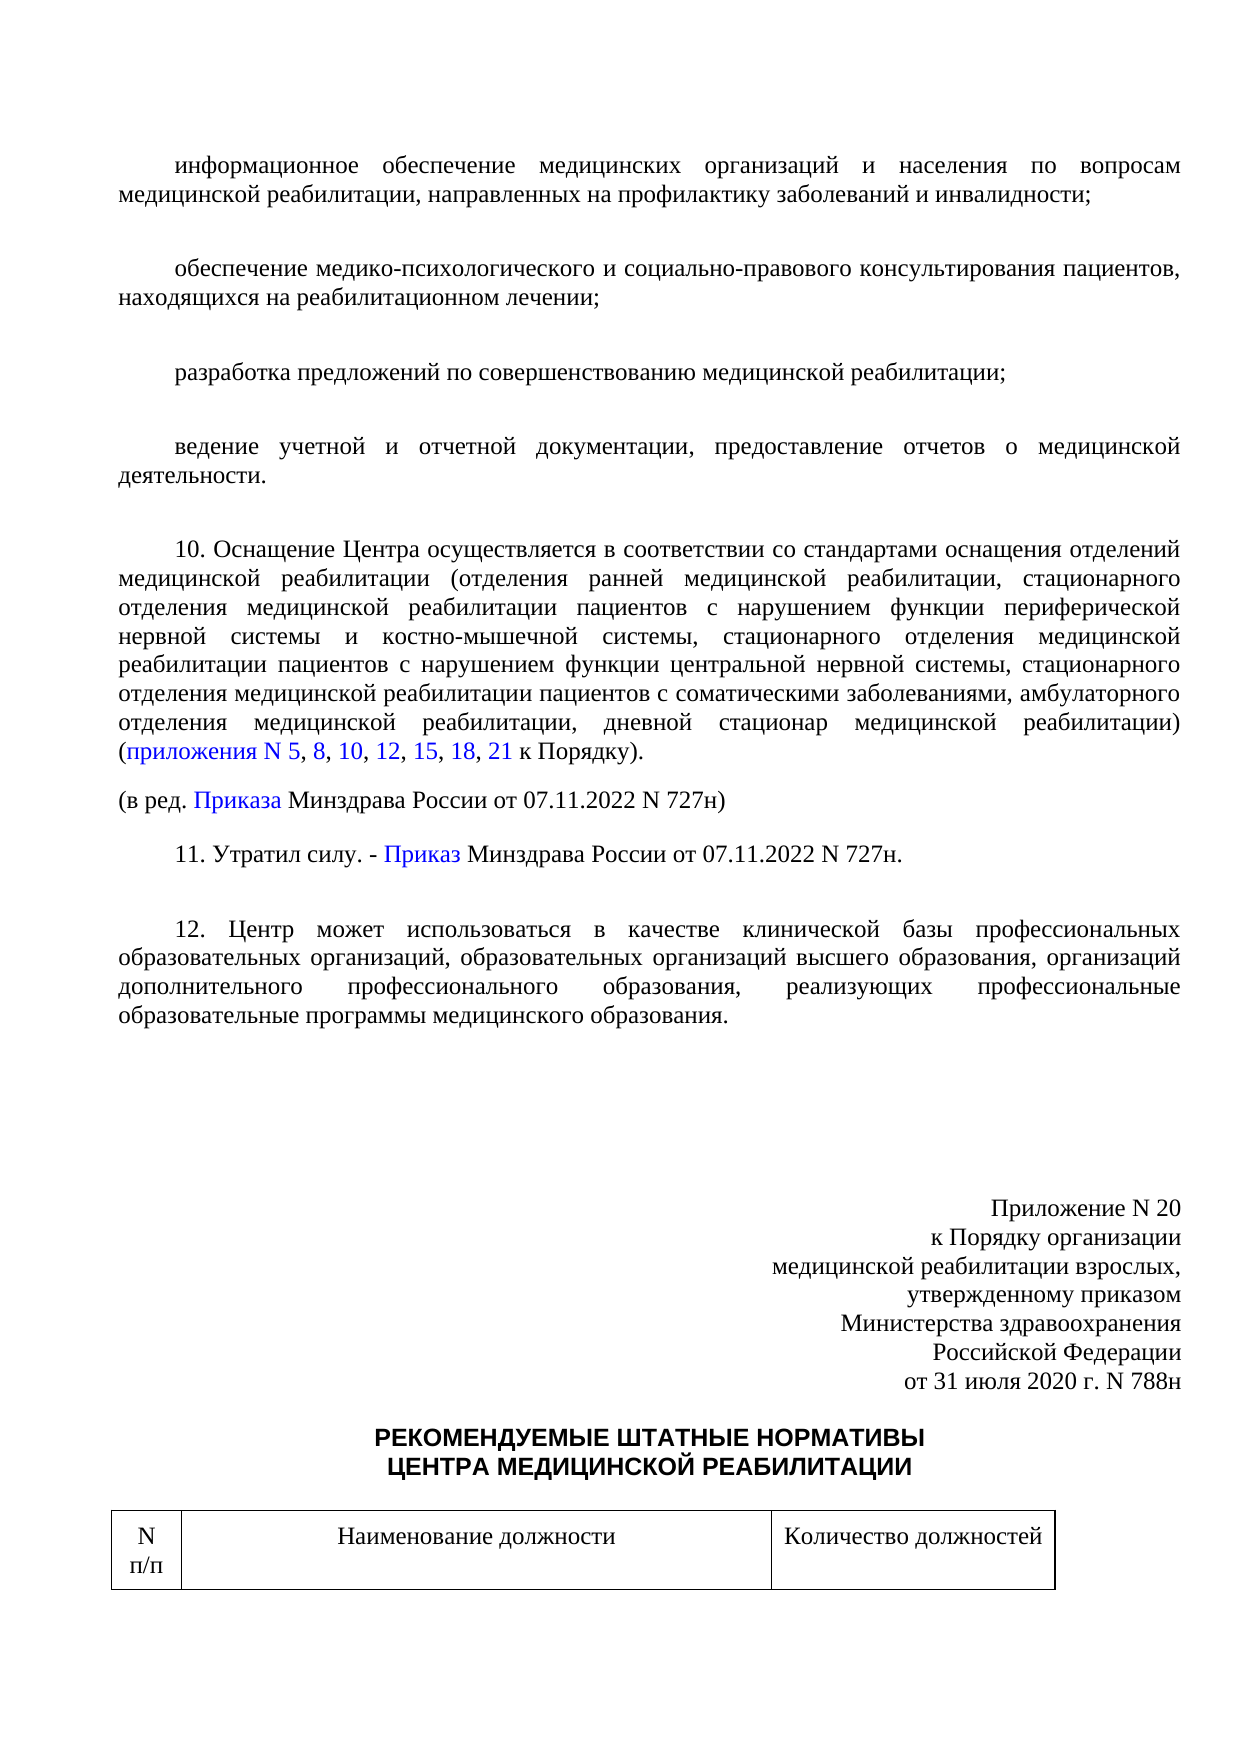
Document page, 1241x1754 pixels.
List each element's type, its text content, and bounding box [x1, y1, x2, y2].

text ведение учетной и отчетной документации, предоставление отчетов о медицинской деятельности. [118, 431, 1181, 489]
text Министерства здравоохранения [118, 1308, 1181, 1337]
text информационное обеспечение медицинских организаций и населения по вопросам медицинской реабилитации, направленных на профилактику заболеваний и инвалидности; [118, 150, 1181, 207]
text утвержденному приказом [118, 1279, 1181, 1308]
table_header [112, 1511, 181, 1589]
text разработка предложений по совершенствованию медицинской реабилитации; [118, 357, 1181, 385]
title ЦЕНТРА МЕДИЦИНСКОЙ РЕАБИЛИТАЦИИ [118, 1452, 1181, 1481]
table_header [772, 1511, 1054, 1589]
text Российской Федерации [118, 1337, 1181, 1366]
text от 31 июля 2020 г. N 788н [118, 1366, 1181, 1394]
text медицинской реабилитации взрослых, [118, 1251, 1181, 1279]
text 10. Оснащение Центра осуществляется в соответствии со стандартами оснащения отделений медицинской реабилитации (отделения ранней медицинской реабилитации, стационарного отделения медицинской реабилитации пациентов с нарушением функции периферической нервной системы и костно-мышечной системы, стационарного отделения медицинской реабилитации пациентов с нарушением функции центральной нервной системы, стационарного отделения медицинской реабилитации пациентов с соматическими заболеваниями, амбулаторного отделения медицинской реабилитации, дневной стационар медицинской реабилитации) (приложения N 5, 8, 10, 12, 15, 18, 21 к Порядку). [118, 534, 1181, 764]
text Приложение N 20 [118, 1193, 1181, 1222]
text обеспечение медико-психологического и социально-правового консультирования пациентов, находящихся на реабилитационном лечении; [118, 253, 1181, 311]
title РЕКОМЕНДУЕМЫЕ ШТАТНЫЕ НОРМАТИВЫ [118, 1423, 1181, 1452]
text 12. Центр может использоваться в качестве клинической базы профессиональных образовательных организаций, образовательных организаций высшего образования, организаций дополнительного профессионального образования, реализующих профессиональные образовательные программы медицинского образования. [118, 914, 1181, 1029]
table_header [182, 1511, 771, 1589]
text к Порядку организации [118, 1222, 1181, 1251]
text 11. Утратил силу. - Приказ Минздрава России от 07.11.2022 N 727н. [118, 839, 1181, 868]
text (в ред. Приказа Минздрава России от 07.11.2022 N 727н) [118, 785, 1181, 814]
